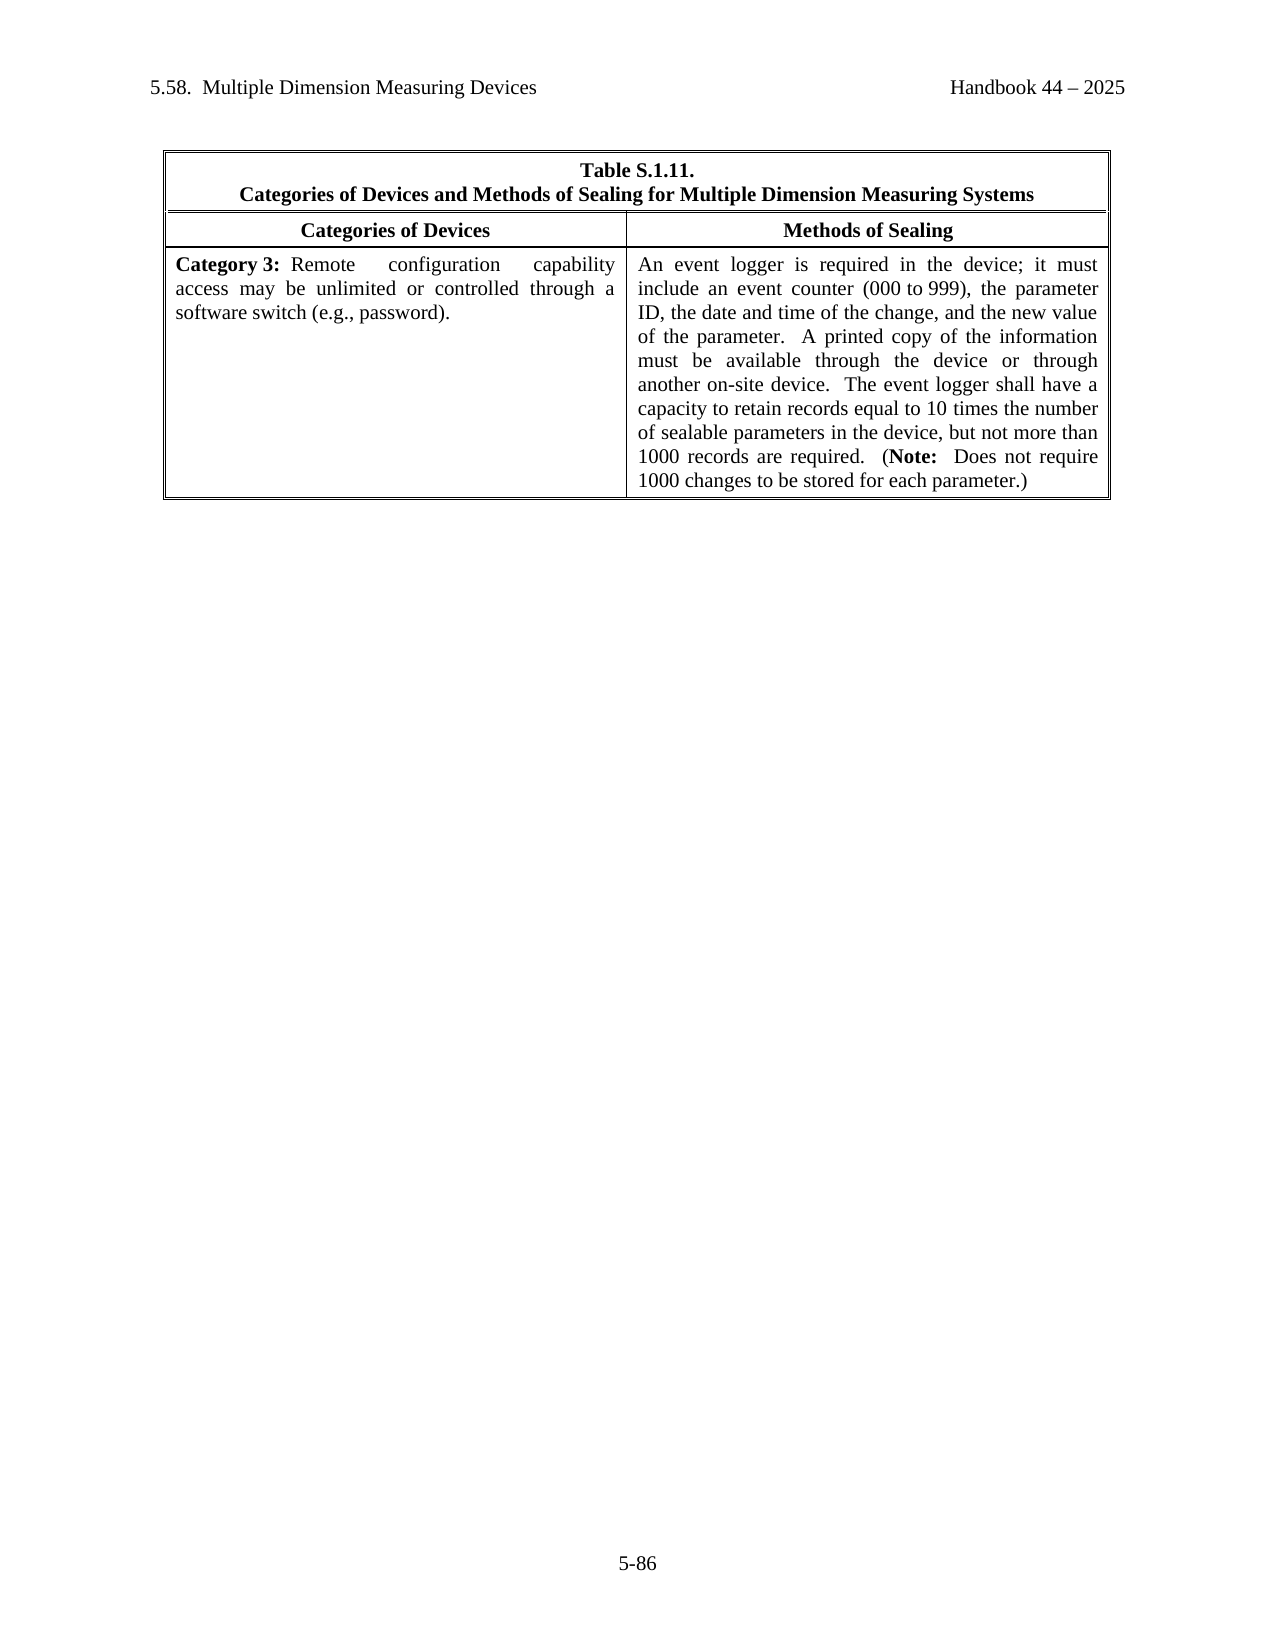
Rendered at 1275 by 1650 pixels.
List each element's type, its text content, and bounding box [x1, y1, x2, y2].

table_header Table S.1.11. Categories of Devices and Methods of Sealing for Multiple Dimension Measuring Systems [166, 153, 1108, 210]
table_cell An event logger is required in the device; it must include an event counter (000 to 999), the parameter ID, the date and time of the change, and the new value of the parameter. A printed copy of the information must be available through the device or through another on-site device. The event logger shall have a capacity to retain records equal to 10 times the number of sealable parameters in the device, but not more than 1000 records are required. (Note: Does not require 1000 changes to be stored for each parameter.) [627, 248, 1108, 497]
table_cell Methods of Sealing [627, 210, 1110, 246]
table_cell Category 3: Remote configuration capability access may be unlimited or controlled through a software switch (e.g., password). [166, 248, 626, 497]
table_cell Categories of Devices [164, 210, 626, 246]
